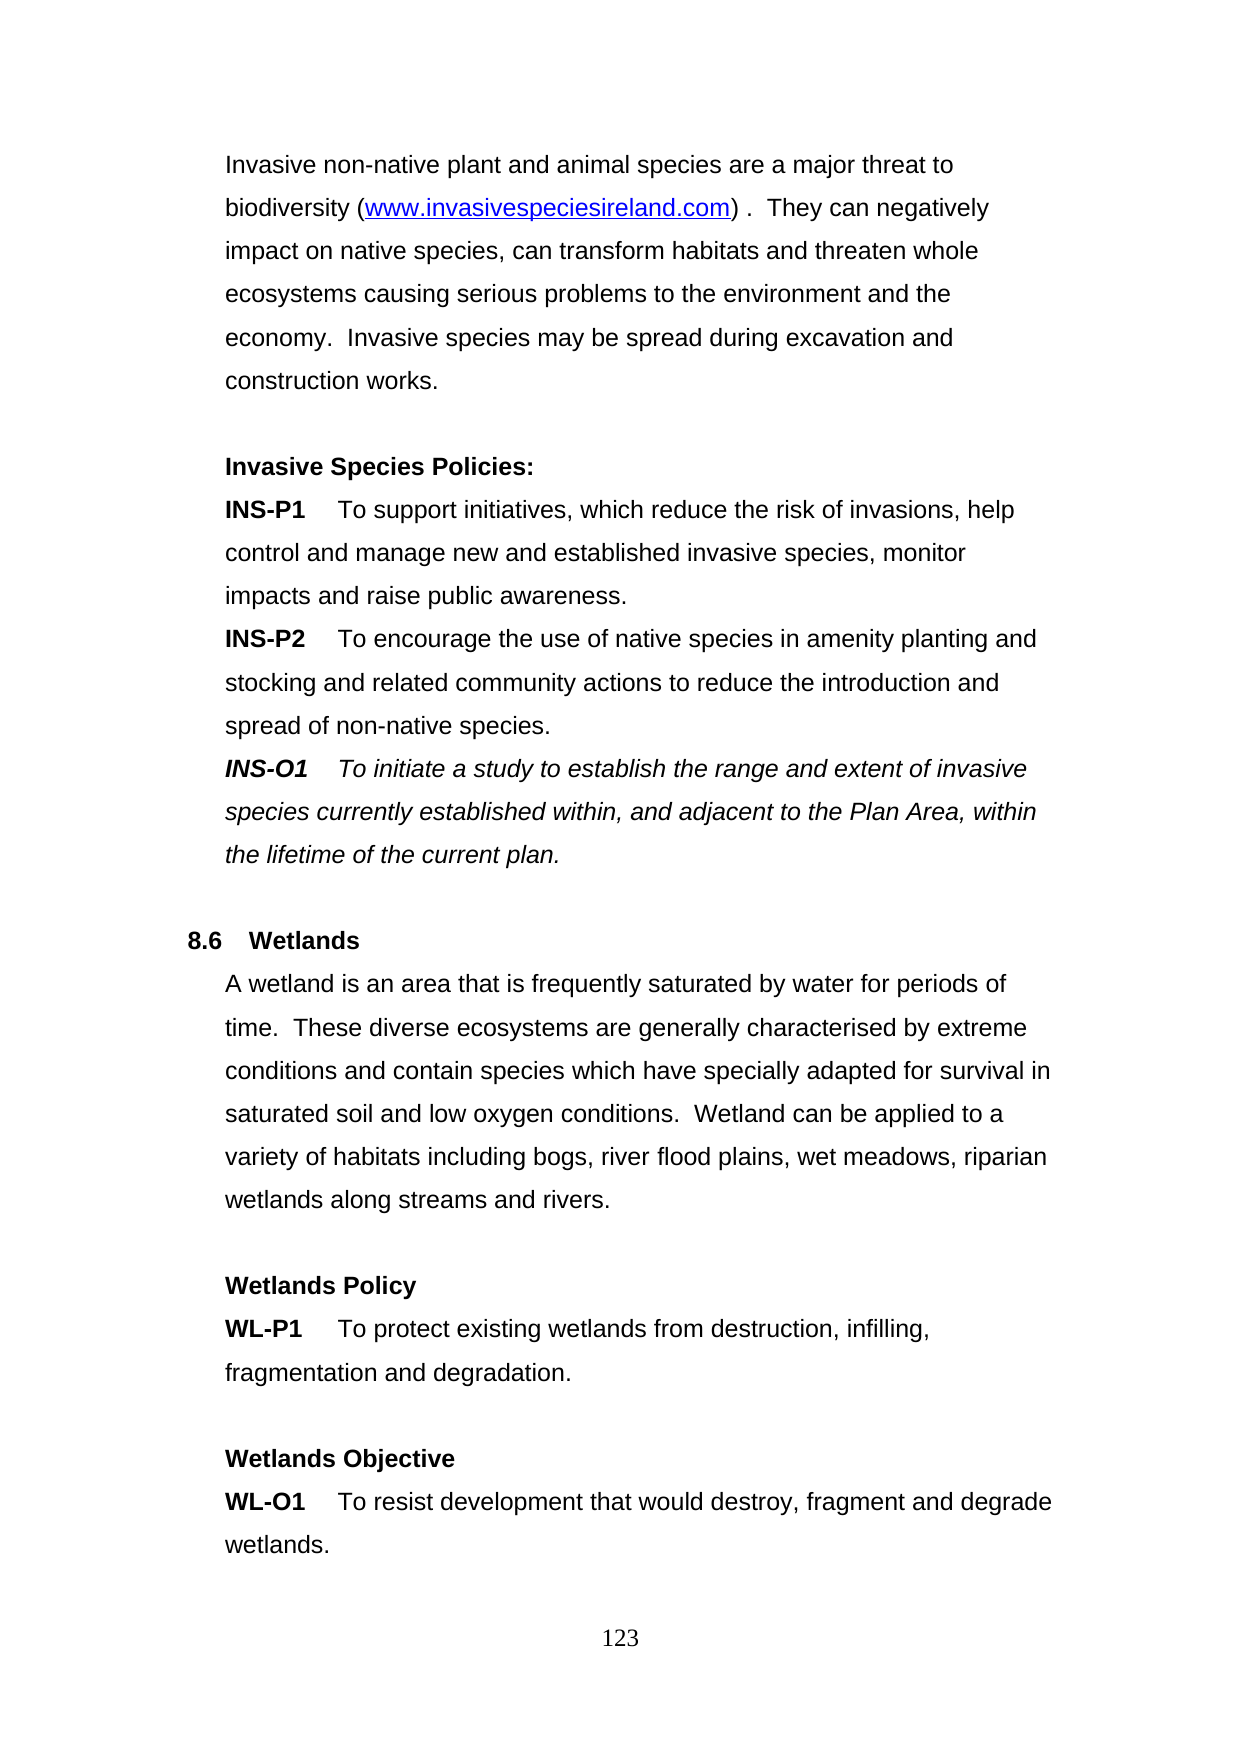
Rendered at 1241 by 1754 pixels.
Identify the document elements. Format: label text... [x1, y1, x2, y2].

list INS-O1 To initiate a study to establish the range and extent of invasive species currently established within, and adjacent to the Plan Area, within the lifetime of the current plan. [225, 754, 1053, 869]
list Wetlands [187, 926, 1053, 955]
list Wetlands Objective [225, 1444, 1053, 1472]
list INS-P1 To support initiatives, which reduce the risk of invasions, help control and manage new and established invasive species, monitor impacts and raise public awareness. [225, 495, 1053, 610]
list WL-P1 To protect existing wetlands from destruction, infilling, fragmentation and degradation. [225, 1314, 1053, 1386]
list Wetlands Policy [225, 1271, 1053, 1300]
list Invasive non-native plant and animal species are a major threat to biodiversity (www.invasivespeciesireland.com) . They can negatively impact on native species, can transform habitats and threaten whole ecosystems causing serious problems to the environment and the economy. Invasive species may be spread during excavation and construction works. [225, 150, 1053, 394]
list WL-O1 To resist development that would destroy, fragment and degrade wetlands. [225, 1487, 1053, 1559]
list A wetland is an area that is frequently saturated by water for periods of time. These diverse ecosystems are generally characterised by extreme conditions and contain species which have specially adapted for survival in saturated soil and low oxygen conditions. Wetland can be applied to a variety of habitats including bogs, river flood plains, wet meadows, riparian wetlands along streams and rivers. [225, 969, 1053, 1214]
list INS-P2 To encourage the use of native species in amenity planting and stocking and related community actions to reduce the introduction and spread of non-native species. [225, 624, 1053, 739]
list Invasive Species Policies: [225, 452, 1053, 481]
